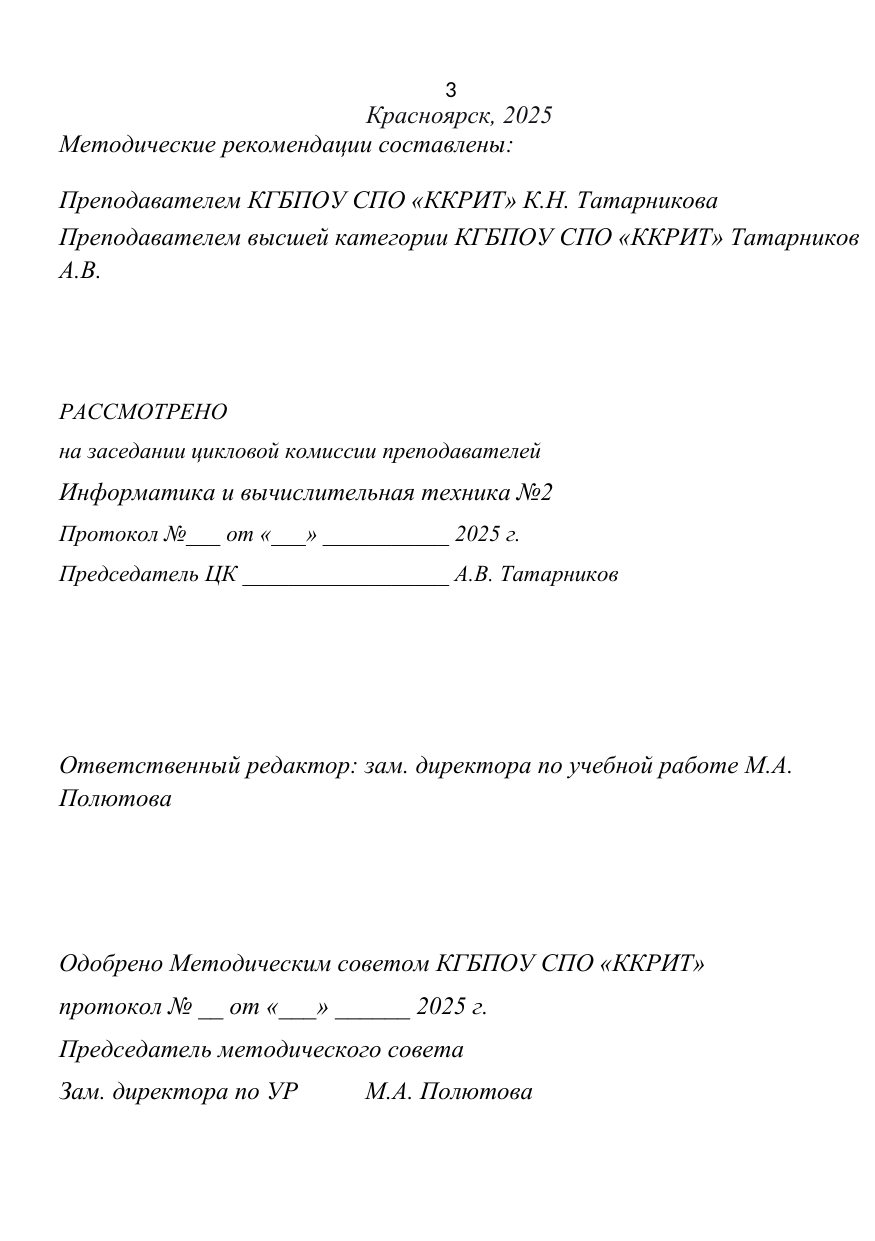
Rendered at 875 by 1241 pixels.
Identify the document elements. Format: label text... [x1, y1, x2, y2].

text Преподавателем высшей категории КГБПОУ СПО «ККРИТ» Татарников А.В. [59, 222, 859, 284]
text Преподавателем КГБПОУ СПО «ККРИТ» К.Н. Татарникова [59, 185, 859, 213]
text Информатика и вычислительная техника №2 [59, 477, 859, 506]
text Красноярск, 2025 [59, 100, 859, 129]
text Методические рекомендации составлены: [59, 129, 859, 157]
text Протокол №___ от «___» ___________ 2025 г. [59, 520, 859, 546]
text Председатель ЦК __________________ А.В. Татарников [59, 559, 859, 586]
text протокол № __ от «___» ______ 2025 г. [59, 991, 859, 1020]
text Зам. директора по УР М.А. Полютова [59, 1078, 859, 1105]
text на заседании цикловой комиссии преподавателей [59, 437, 859, 464]
text Ответственный редактор: зам. директора по учебной работе М.А. Полютова [59, 750, 859, 812]
text РАССМОТРЕНО [59, 398, 859, 424]
text Одобрено Методическим советом КГБПОУ СПО «ККРИТ» [59, 948, 859, 977]
text Председатель методического совета [59, 1034, 859, 1063]
